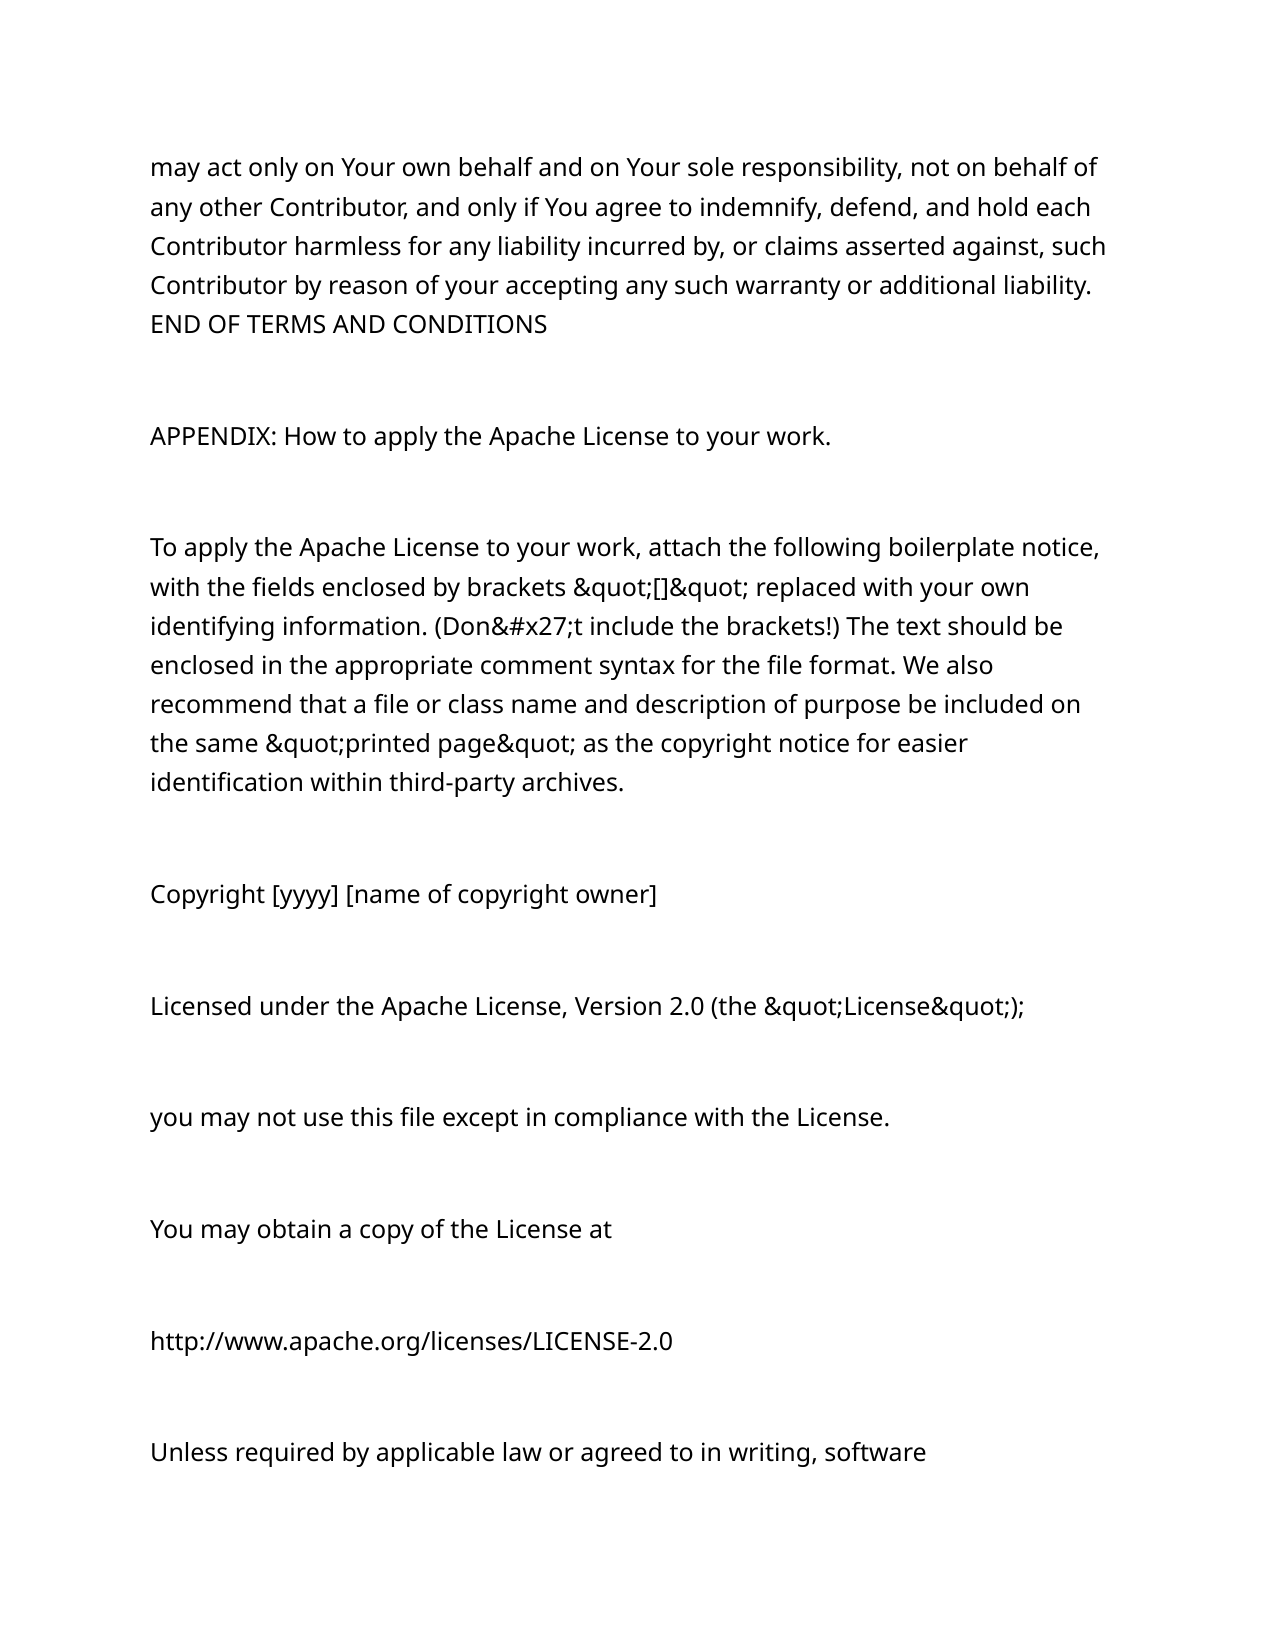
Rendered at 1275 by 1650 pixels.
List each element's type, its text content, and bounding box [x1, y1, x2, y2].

text To apply the Apache License to your work, attach the following boilerplate notice, with the fields enclosed by brackets &quot;[]&quot; replaced with your own identifying information. (Don&#x27;t include the brackets!) The text should be enclosed in the appropriate comment syntax for the file format. We also recommend that a file or class name and description of purpose be included on the same &quot;printed page&quot; as the copyright notice for easier identification within third-party archives. [150, 530, 1125, 799]
text Copyright [yyyy] [name of copyright owner] [150, 877, 1125, 911]
text you may not use this file except in compliance with the License. [150, 1100, 1125, 1134]
text APPENDIX: How to apply the Apache License to your work. [150, 418, 1125, 452]
text Unless required by applicable law or agreed to in writing, software [150, 1435, 1125, 1469]
text You may obtain a copy of the License at [150, 1212, 1125, 1246]
text Licensed under the Apache License, Version 2.0 (the &quot;License&quot;); [150, 988, 1125, 1022]
text http://www.apache.org/licenses/LICENSE-2.0 [150, 1323, 1125, 1357]
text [150, 150, 1125, 341]
